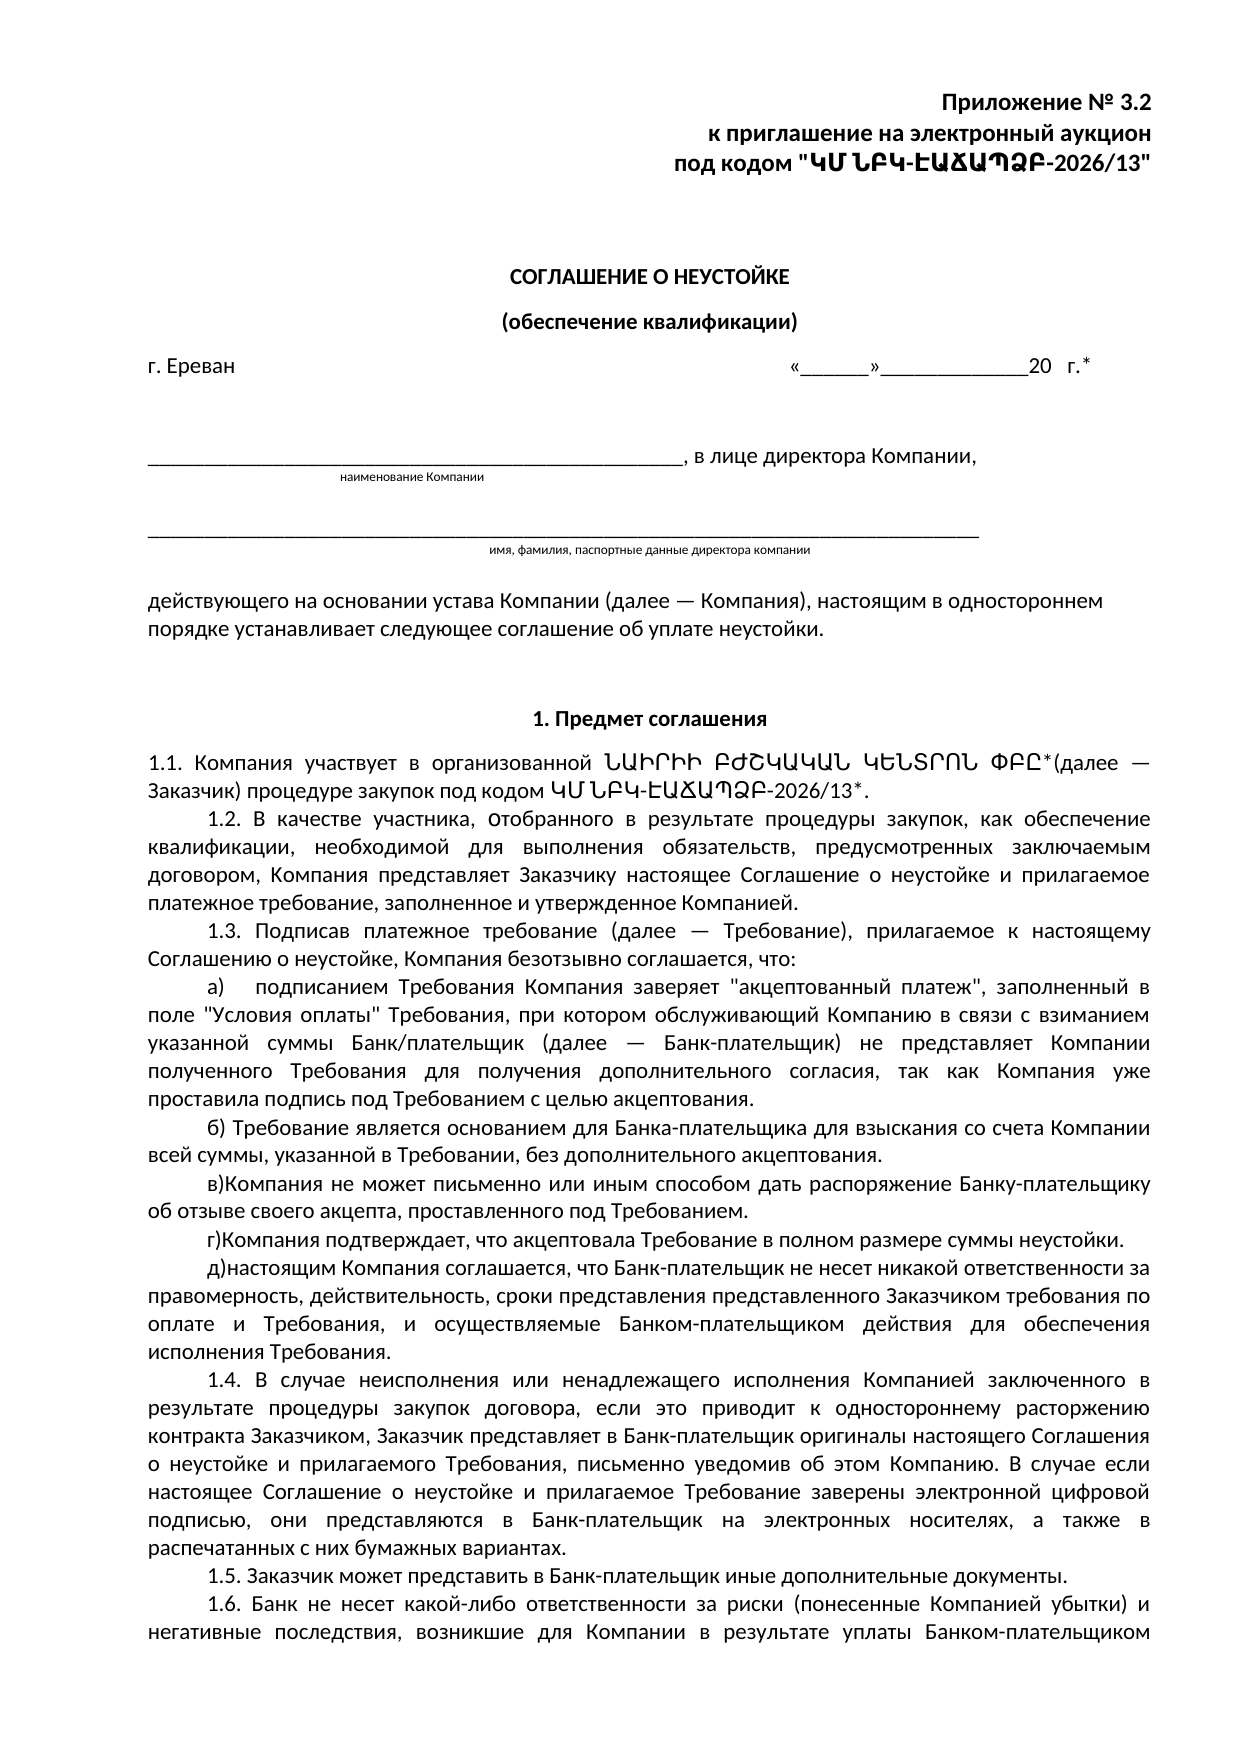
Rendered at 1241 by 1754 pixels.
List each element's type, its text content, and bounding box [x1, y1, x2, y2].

table_header г. Ереван [136, 351, 635, 396]
text 1.2. В качестве участника, օтобранного в результате процедуры закупок, как обеспечение квалификации, необходимой для выполнения обязательств, предусмотренных заключаемым договором, Kомпания представляет Заказчику настоящее Соглашение о неустойке и прилагаемое платежное требование, заполненное и утвержденное Компанией. [148, 804, 1152, 916]
text имя, фамилия, паспортные данные директора компании [148, 542, 1152, 569]
text д)настоящим Компания соглашается, что Банк-плательщик не несет никакой ответственности за правомерность, действительность, сроки представления представленного Заказчиком требования по оплате и Требования, и осуществляемые Банком-плательщиком действия для обеспечения исполнения Требования. [148, 1253, 1152, 1365]
text в)Компания не может письменно или иным способом дать распоряжение Банку-плательщику об отзыве своего акцепта, проставленного под Требованием. [148, 1169, 1152, 1225]
text наименование Компании [340, 469, 1152, 497]
text Приложение № 3.2 [148, 86, 1152, 117]
text б) Требование является основанием для Банка-плательщика для взыскания со счета Компании всей суммы, указанной в Требовании, без дополнительного акцептования. [148, 1113, 1152, 1169]
text 1.4. В случае неисполнения или ненадлежащего исполнения Компанией заключенного в результате процедуры закупок договора, если это приводит к одностороннему расторжению контракта Заказчиком, Заказчик представляет в Банк-плательщик оригиналы настоящего Соглашения о неустойке и прилагаемого Требования, письменно уведомив об этом Компанию. В случае если настоящее Соглашение о неустойке и прилагаемое Требование заверены электронной цифровой подписью, они представляются в Банк-плательщик на электронных носителях, а также в распечатанных с них бумажных вариантах. [148, 1365, 1152, 1561]
text 1.1. Компания участвует в организованной ՆԱԻՐԻԻ ԲԺՇԿԱԿԱՆ ԿԵՆՏՐՈՆ ՓԲԸ*(далее — Заказчик) процедуре закупок под кодом ԿՄ ՆԲԿ-ԷԱՃԱՊՁԲ-2026/13*. [148, 748, 1152, 804]
text 1.3. Подписав платежное требование (далее — Требование), прилагаемое к настоящему Соглашению о неустойке, Компания безотзывно соглашается, что: [148, 916, 1152, 972]
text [148, 1589, 1152, 1645]
text а) подписанием Требования Компания заверяет "акцептованный платеж", заполненный в поле "Условия оплаты" Требования, при котором обслуживающий Компанию в связи с взиманием указанной суммы Банк/плательщик (далее — Банк-плательщик) не представляет Компании полученного Требования для получения дополнительного согласия, так как Компания уже проставила подпись под Требованием с целью акцептования. [148, 972, 1152, 1113]
text СОГЛАШЕНИЕ О НЕУСТОЙКЕ [148, 262, 1152, 290]
text _______________________________________________, в лице директора Компании, [148, 441, 1152, 469]
text действующего на основании устава Компании (далее — Компания), настоящим в одностороннем [148, 586, 1152, 614]
table_header «______»_____________20 г.* [635, 351, 1104, 396]
text 1.5. Заказчик может представить в Банк-плательщик иные дополнительные документы. [148, 1561, 1152, 1589]
text г)Компания подтверждает, что акцептовала Требование в полном размере суммы неустойки. [148, 1225, 1152, 1253]
text _________________________________________________________________________ [148, 513, 1152, 542]
text к приглашение на электронный аукцион [177, 117, 1152, 147]
text (обеспечение квалификации) [148, 307, 1152, 335]
text порядке устанавливает следующее соглашение об уплате неустойки. [148, 614, 1152, 642]
text 1. Предмет соглашения [148, 704, 1152, 732]
text под кодом "ԿՄ ՆԲԿ-ԷԱՃԱՊՁԲ-2026/13" [177, 147, 1152, 178]
